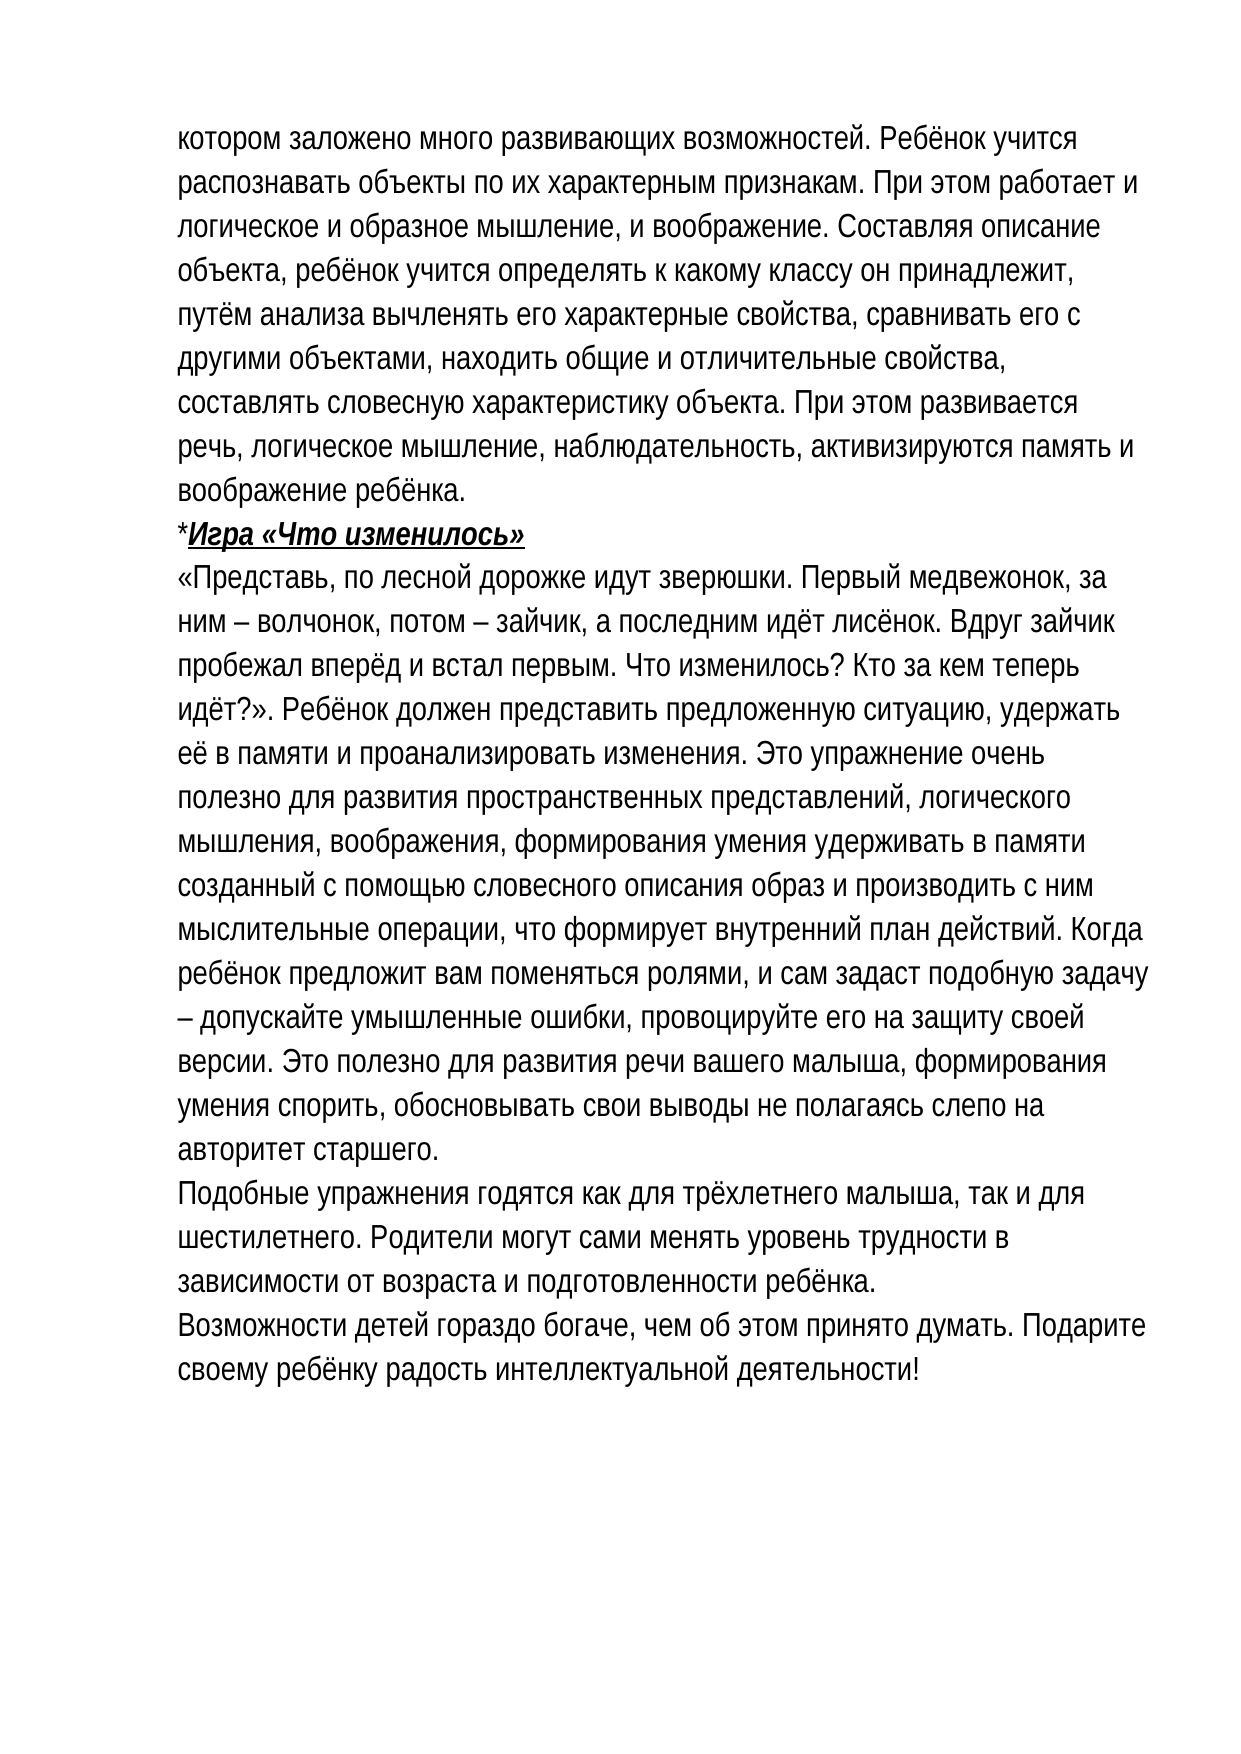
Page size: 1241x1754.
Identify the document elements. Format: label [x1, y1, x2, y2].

text [177, 118, 1152, 1387]
